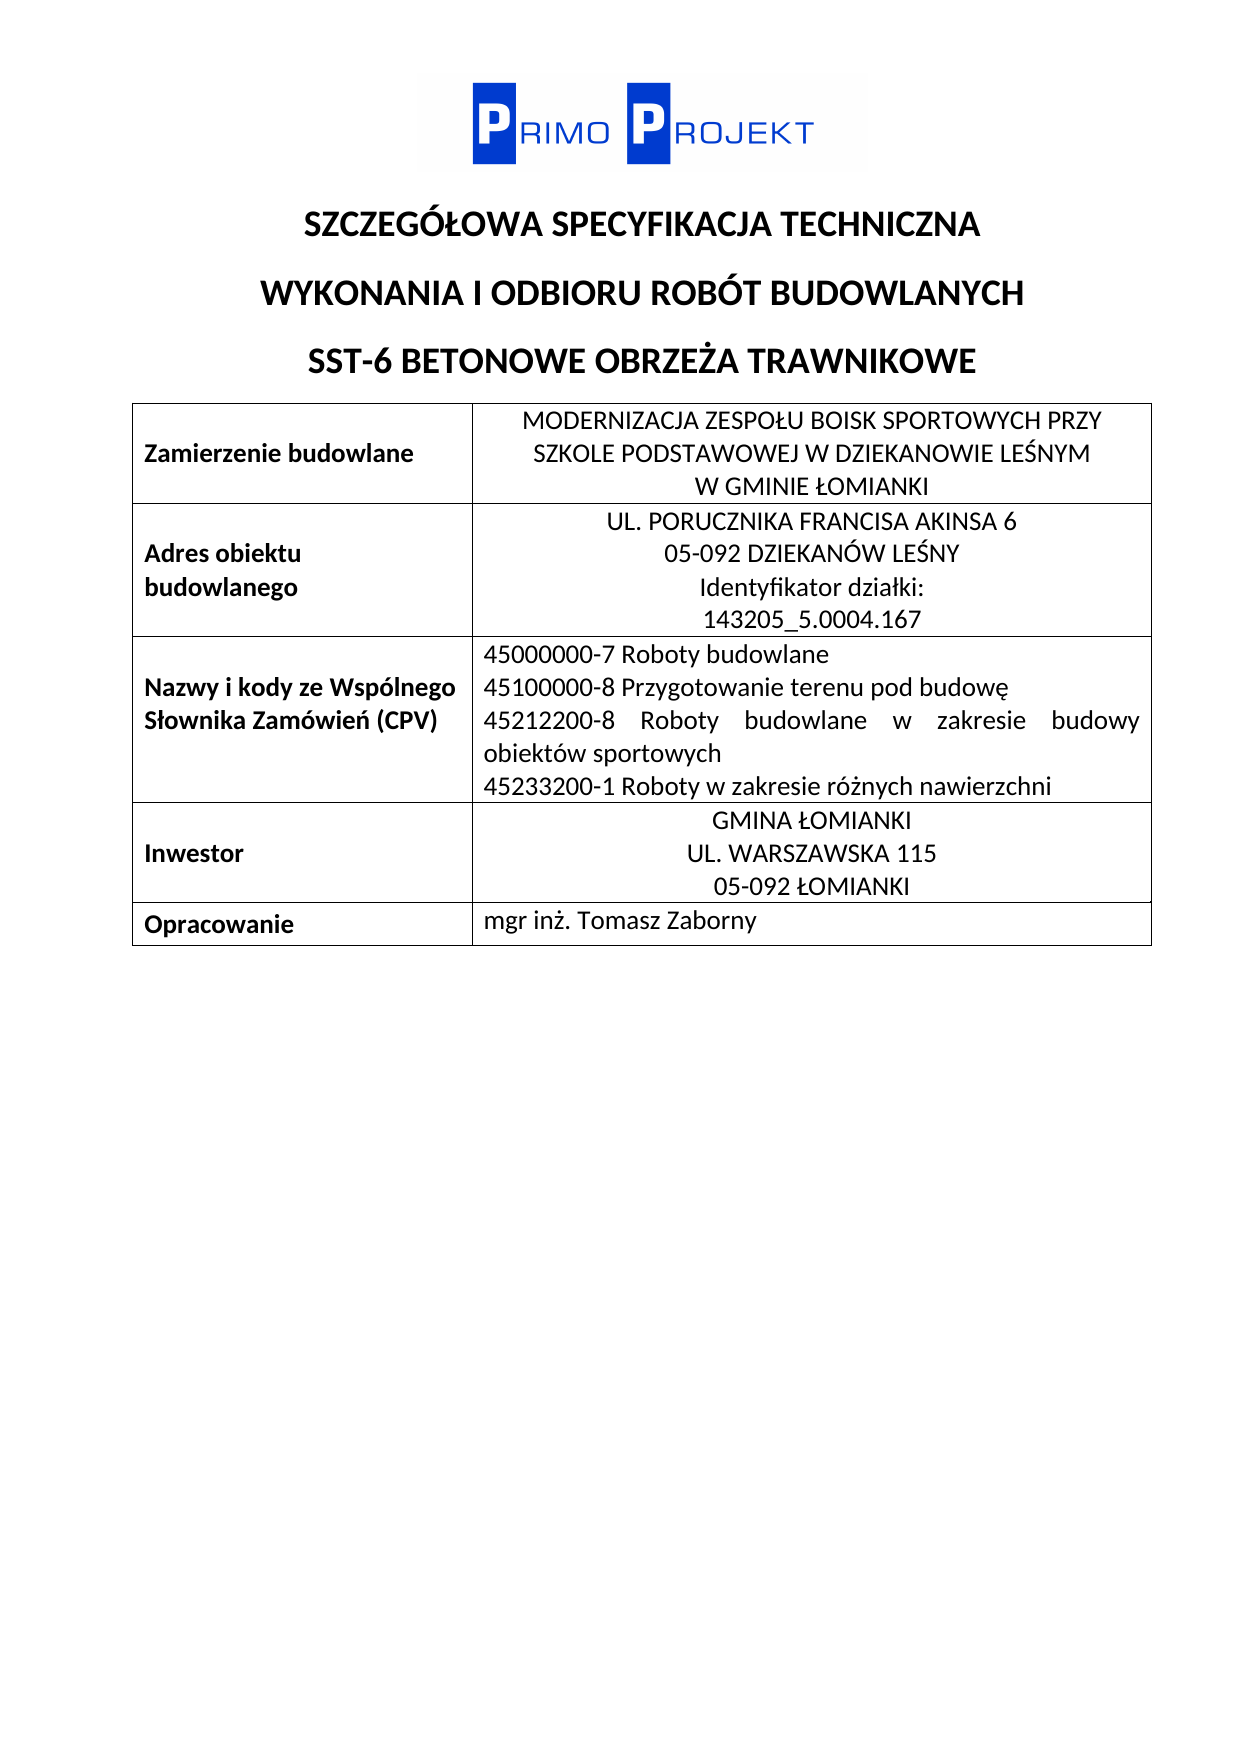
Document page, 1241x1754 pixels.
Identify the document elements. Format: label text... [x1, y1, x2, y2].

table_cell Opracowanie [133, 903, 472, 945]
table_cell Inwestor [133, 803, 472, 902]
table_cell GMINA ŁOMIANKI UL. WARSZAWSKA 115 05-092 ŁOMIANKI [473, 803, 1151, 902]
table_cell Nazwy i kody ze Wspólnego Słownika Zamówień (CPV) [133, 637, 472, 802]
text WYKONANIA I ODBIORU ROBÓT BUDOWLANYCH [148, 268, 1137, 314]
subtitle SST-6 BETONOWE OBRZEŻA TRAWNIKOWE [148, 337, 1137, 383]
table_cell Adres obiektu budowlanego [133, 504, 472, 636]
picture [416, 73, 868, 172]
text SZCZEGÓŁOWA SPECYFIKACJA TECHNICZNA [148, 200, 1137, 246]
table_header Zamierzenie budowlane [133, 404, 472, 503]
table_cell mgr inż. Tomasz Zaborny [473, 903, 1151, 945]
table_cell 45000000-7 Roboty budowlane 45100000-8 Przygotowanie terenu pod budowę 45212200-8 Roboty budowlane w zakresie budowy obiektów sportowych 45233200-1 Roboty w zakresie różnych nawierzchni [473, 637, 1151, 802]
table_cell UL. PORUCZNIKA FRANCISA AKINSA 6 05-092 DZIEKANÓW LEŚNY Identyfikator działki: 143205_5.0004.167 [473, 504, 1151, 636]
table_header MODERNIZACJA ZESPOŁU BOISK SPORTOWYCH PRZY SZKOLE PODSTAWOWEJ W DZIEKANOWIE LEŚNYM W GMINIE ŁOMIANKI [473, 404, 1151, 503]
